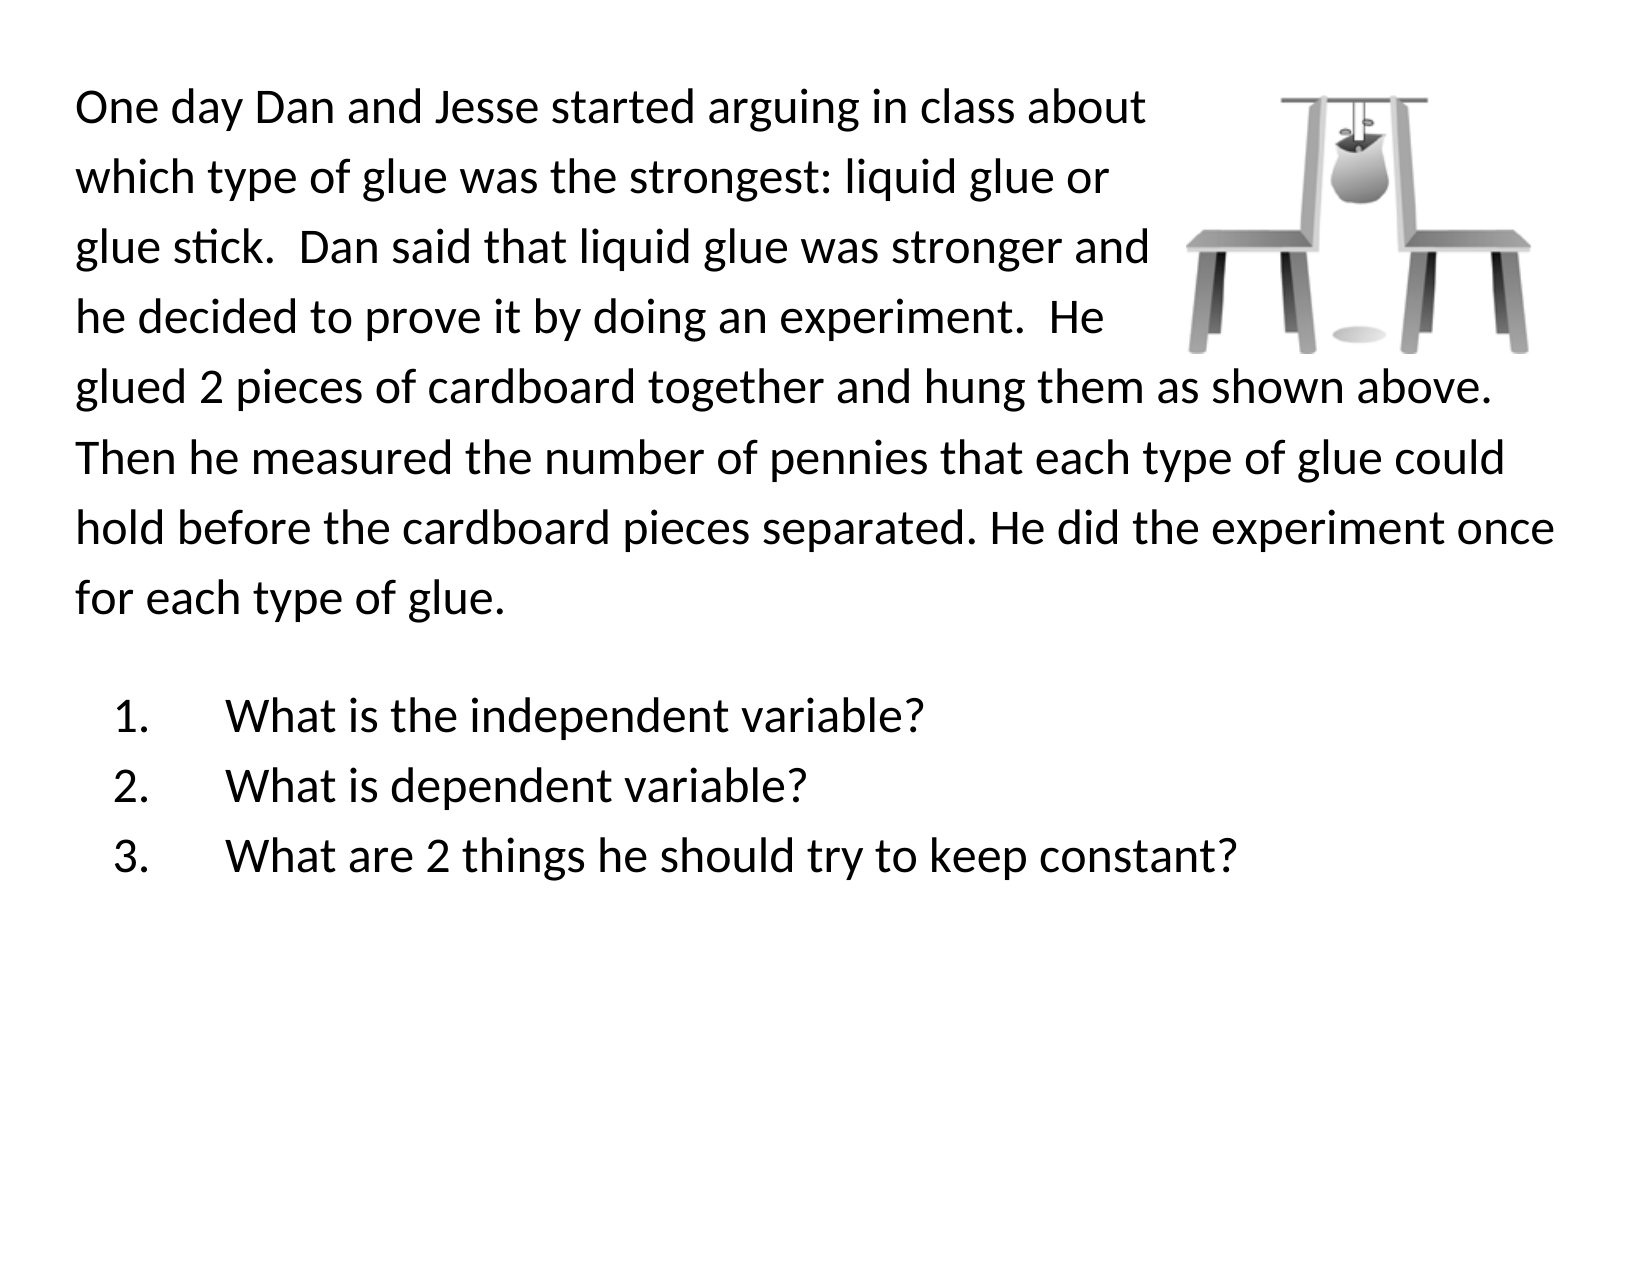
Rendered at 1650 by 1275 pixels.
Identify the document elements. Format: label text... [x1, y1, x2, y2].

list What is the independent variable? [112, 684, 1575, 745]
picture [1186, 95, 1532, 354]
list What is dependent variable? [112, 754, 1575, 815]
text One day Dan and Jesse started arguing in class about which type of glue was the strongest: liquid glue or glue stick. Dan said that liquid glue was stronger and he decided to prove it by doing an experiment. He glued 2 pieces of cardboard together and hung them as shown above. Then he measured the number of pennies that each type of glue could hold before the cardboard pieces separated. He did the experiment once for each type of glue. [75, 75, 1575, 627]
list What are 2 things he should try to keep constant? [112, 824, 1575, 885]
